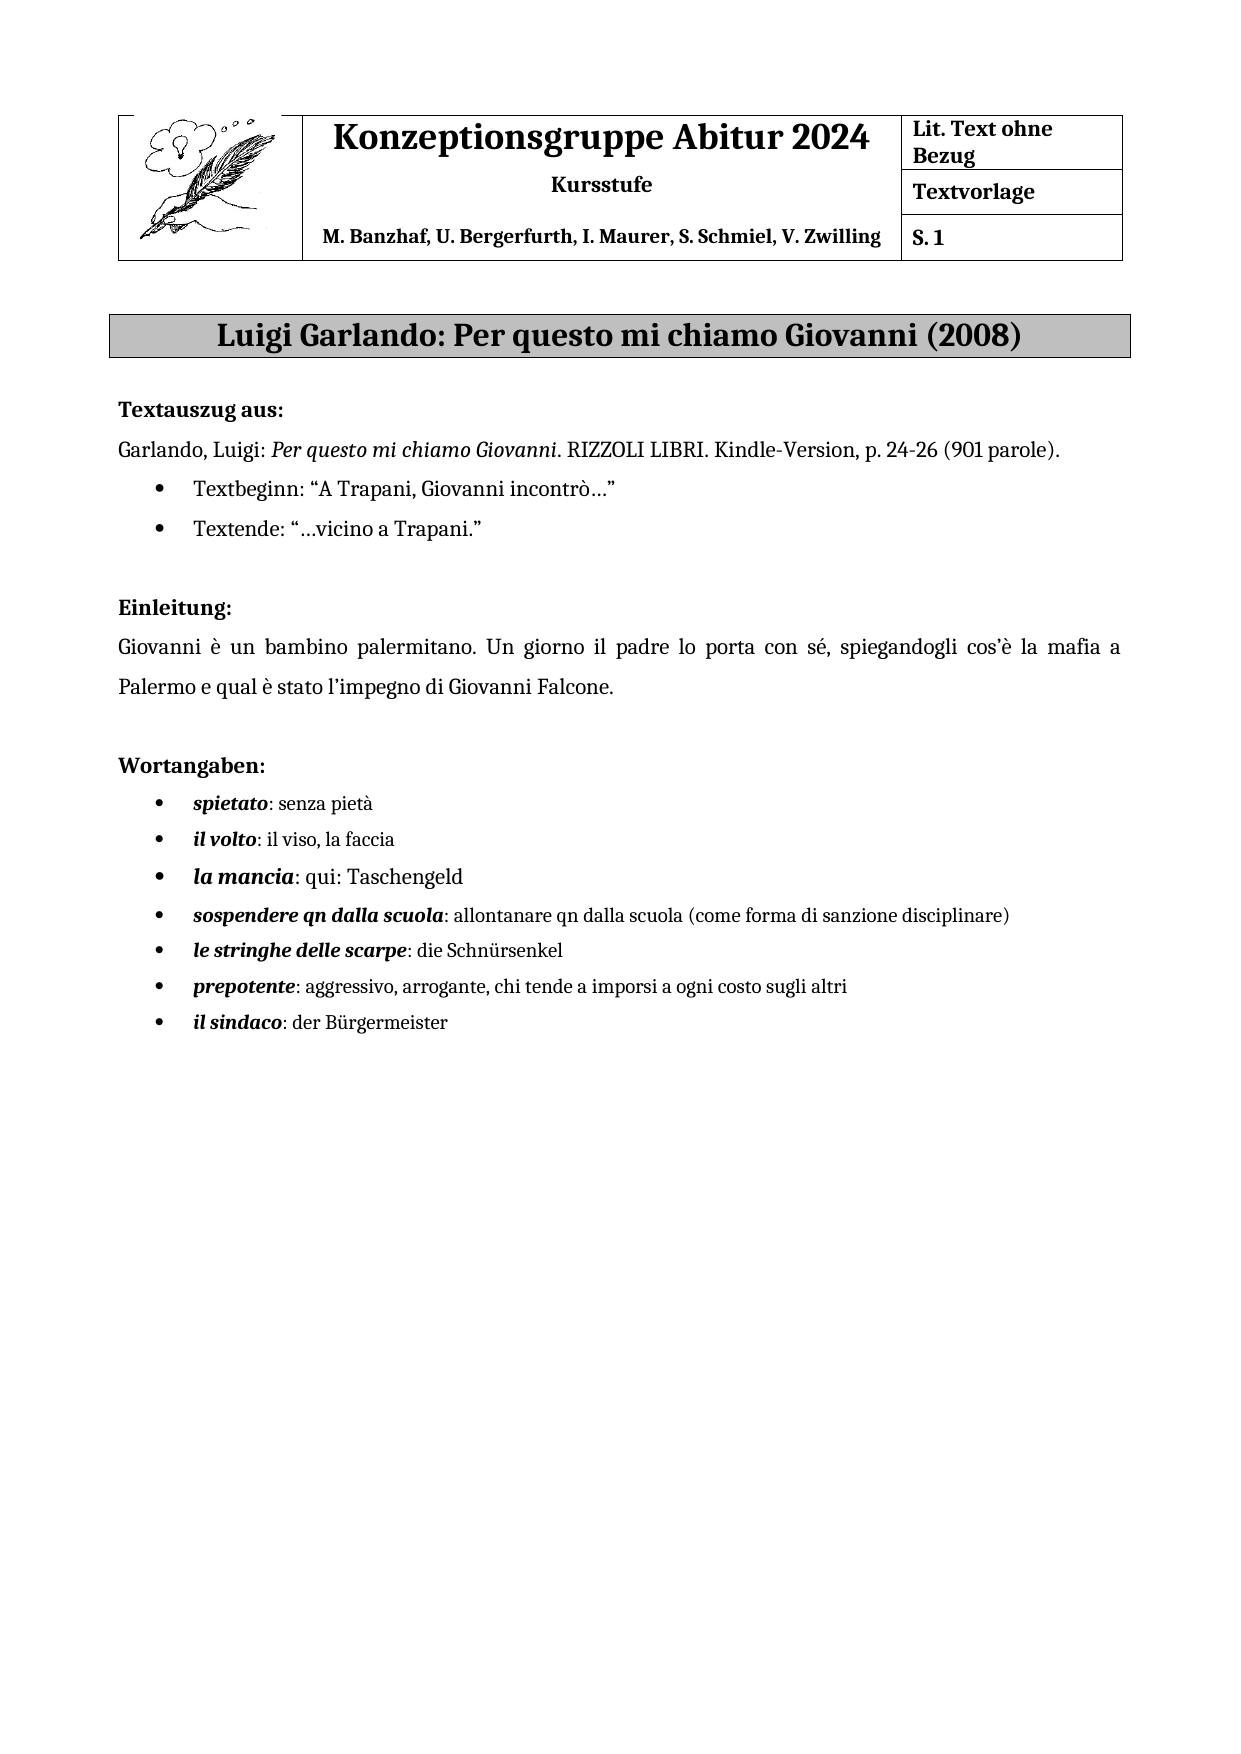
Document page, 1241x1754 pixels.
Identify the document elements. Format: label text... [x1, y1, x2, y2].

text Einleitung: [118, 594, 1122, 621]
subtitle Luigi Garlando: Per questo mi chiamo Giovanni (2008) [110, 315, 1130, 357]
text Garlando, Luigi: Per questo mi chiamo Giovanni. RIZZOLI LIBRI. Kindle-Version, p. 24-26 (901 parole). [118, 437, 1122, 463]
table_header [119, 116, 302, 260]
list spietato: senza pietà [156, 792, 1122, 816]
list Textbeginn: “A Trapani, Giovanni incontrò…” [156, 476, 1122, 502]
table_cell Textvorlage [902, 170, 1122, 214]
list il volto: il viso, la faccia [156, 828, 1122, 852]
list sospendere qn dalla scuola: allontanare qn dalla scuola (come forma di sanzione disciplinare) [156, 903, 1122, 927]
list la mancia: qui: Taschengeld [156, 864, 1122, 890]
text Wortangaben: [118, 752, 1122, 779]
picture [133, 115, 282, 247]
list Textende: “…vicino a Trapani.” [156, 516, 1122, 542]
list il sindaco: der Bürgermeister [156, 1011, 1122, 1035]
table_cell S. 1 [902, 215, 1122, 260]
text Giovanni è un bambino palermitano. Un giorno il padre lo porta con sé, spiegandogli cos’è la mafia a Palermo e qual è stato l’impegno di Giovanni Falcone. [118, 634, 1122, 700]
list le stringhe delle scarpe: die Schnürsenkel [156, 939, 1122, 963]
text Textauszug aus: [118, 397, 1122, 423]
list prepotente: aggressivo, arrogante, chi tende a imporsi a ogni costo sugli altri [156, 975, 1122, 999]
table_header Konzeptionsgruppe Abitur 2024 Kursstufe M. Banzhaf, U. Bergerfurth, I. Maurer, S. Schmiel, V. Zwilling [303, 116, 901, 260]
table_header Lit. Text ohne Bezug [902, 116, 1122, 169]
